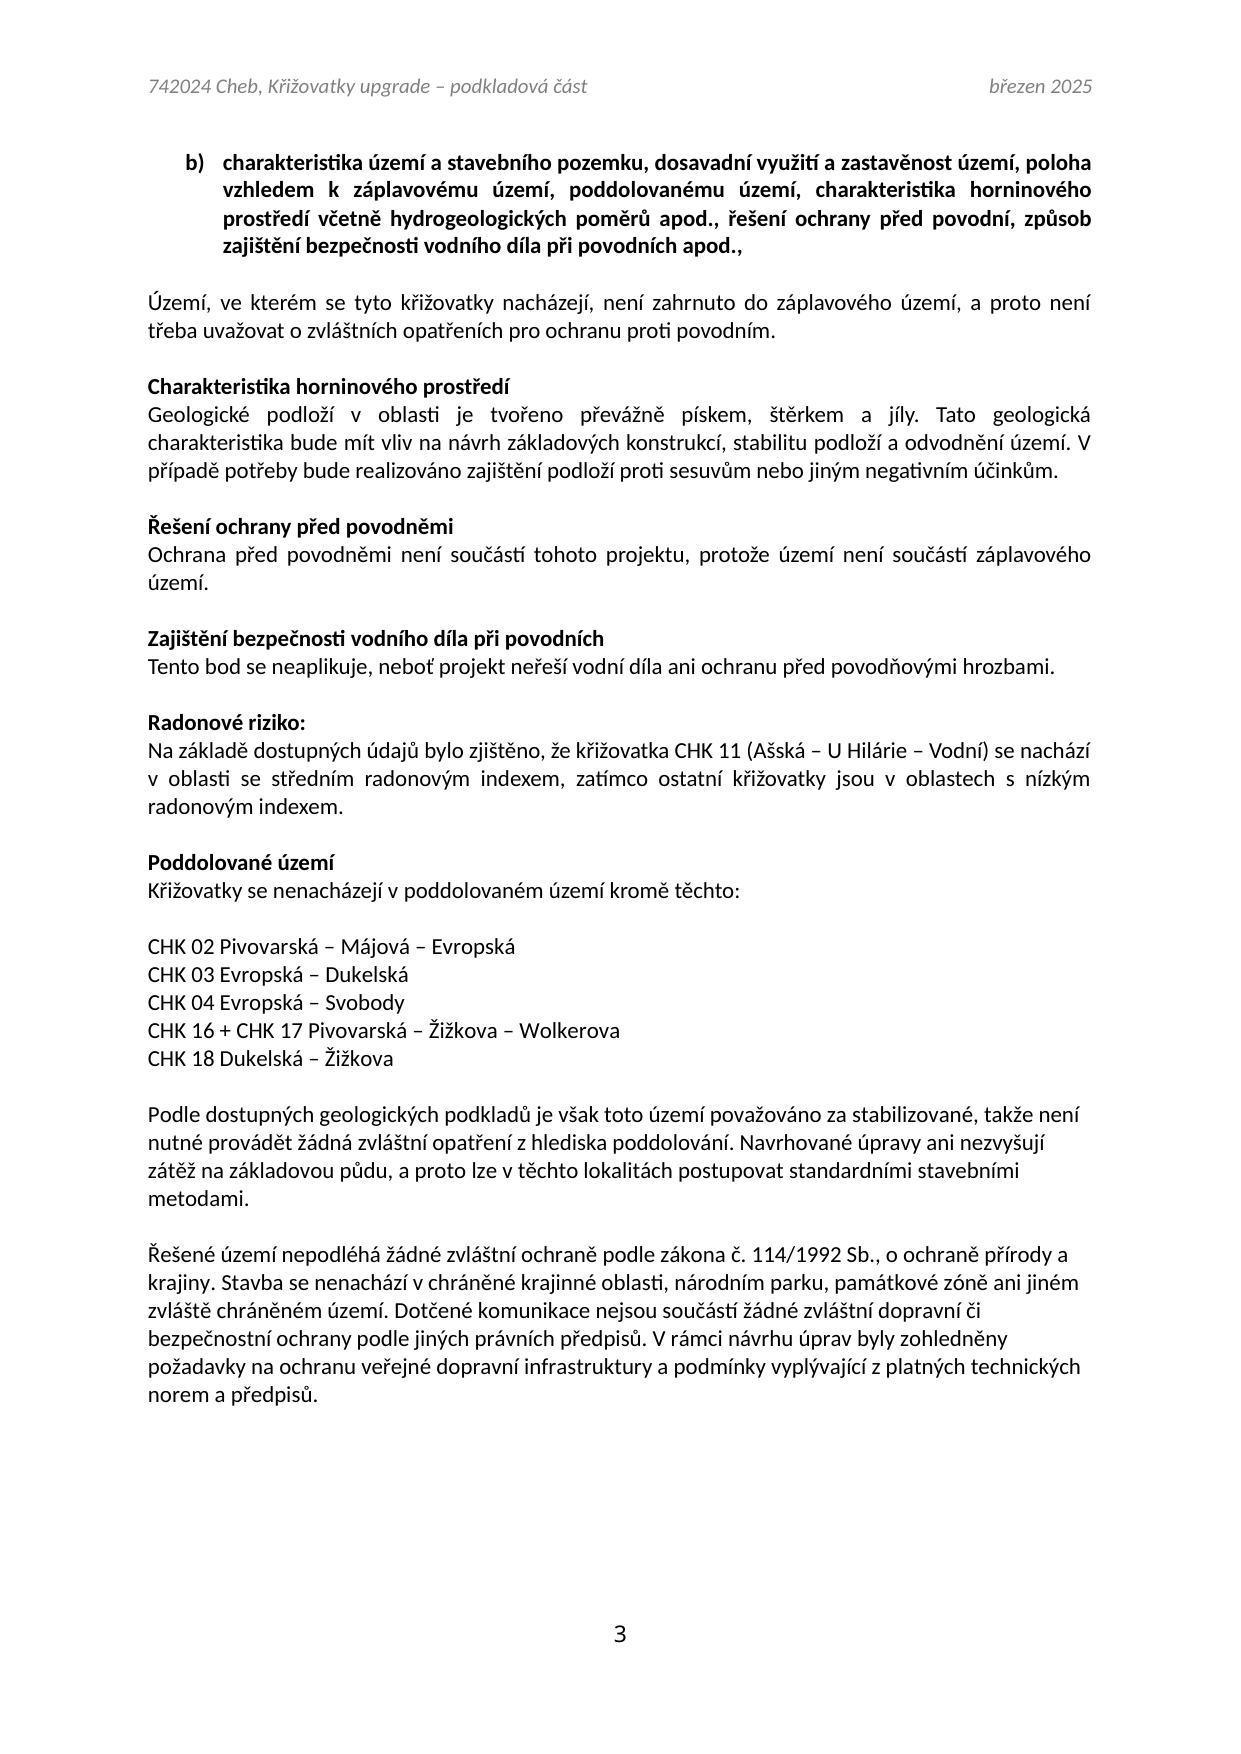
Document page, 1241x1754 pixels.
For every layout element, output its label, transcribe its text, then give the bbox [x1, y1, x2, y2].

text Radonové riziko: [148, 708, 1093, 736]
text Křižovatky se nenacházejí v poddolovaném území kromě těchto: [148, 876, 1093, 904]
text Ochrana před povodněmi není součástí tohoto projektu, protože území není součástí záplavového území. [148, 540, 1093, 596]
text Charakteristika horninového prostředí [148, 372, 1093, 400]
text CHK 03 Evropská – Dukelská [148, 960, 1093, 988]
text Tento bod se neaplikuje, neboť projekt neřeší vodní díla ani ochranu před povodňovými hrozbami. [148, 652, 1093, 680]
text CHK 16 + CHK 17 Pivovarská – Žižkova – Wolkerova [148, 1016, 1093, 1044]
text CHK 04 Evropská – Svobody [148, 988, 1093, 1016]
text Území, ve kterém se tyto křižovatky nacházejí, není zahrnuto do záplavového území, a proto není třeba uvažovat o zvláštních opatřeních pro ochranu proti povodním. [148, 288, 1093, 344]
text CHK 18 Dukelská – Žižkova [148, 1044, 1093, 1072]
text CHK 02 Pivovarská – Májová – Evropská [148, 932, 1093, 960]
text Zajištění bezpečnosti vodního díla při povodních [148, 624, 1093, 652]
text Řešení ochrany před povodněmi [148, 512, 1093, 540]
text Poddolované území [148, 848, 1093, 876]
list charakteristika území a stavebního pozemku, dosavadní využití a zastavěnost území, poloha vzhledem k záplavovému území, poddolovanému území, charakteristika horninového prostředí včetně hydrogeologických poměrů apod., řešení ochrany před povodní, způsob zajištění bezpečnosti vodního díla při povodních apod., [185, 148, 1093, 260]
text Na základě dostupných údajů bylo zjištěno, že křižovatka CHK 11 (Ašská – U Hilárie – Vodní) se nachází v oblasti se středním radonovým indexem, zatímco ostatní křižovatky jsou v oblastech s nízkým radonovým indexem. [148, 736, 1093, 820]
text Geologické podloží v oblasti je tvořeno převážně pískem, štěrkem a jíly. Tato geologická charakteristika bude mít vliv na návrh základových konstrukcí, stabilitu podloží a odvodnění území. V případě potřeby bude realizováno zajištění podloží proti sesuvům nebo jiným negativním účinkům. [148, 400, 1093, 484]
text Podle dostupných geologických podkladů je však toto území považováno za stabilizované, takže není nutné provádět žádná zvláštní opatření z hlediska poddolování. Navrhované úpravy ani nezvyšují zátěž na základovou půdu, a proto lze v těchto lokalitách postupovat standardními stavebními metodami. [148, 1100, 1093, 1212]
text Řešené území nepodléhá žádné zvláštní ochraně podle zákona č. 114/1992 Sb., o ochraně přírody a krajiny. Stavba se nenachází v chráněné krajinné oblasti, národním parku, památkové zóně ani jiném zvláště chráněném území. Dotčené komunikace nejsou součástí žádné zvláštní dopravní či bezpečnostní ochrany podle jiných právních předpisů. V rámci návrhu úprav byly zohledněny požadavky na ochranu veřejné dopravní infrastruktury a podmínky vyplývající z platných technických norem a předpisů. [148, 1240, 1093, 1408]
